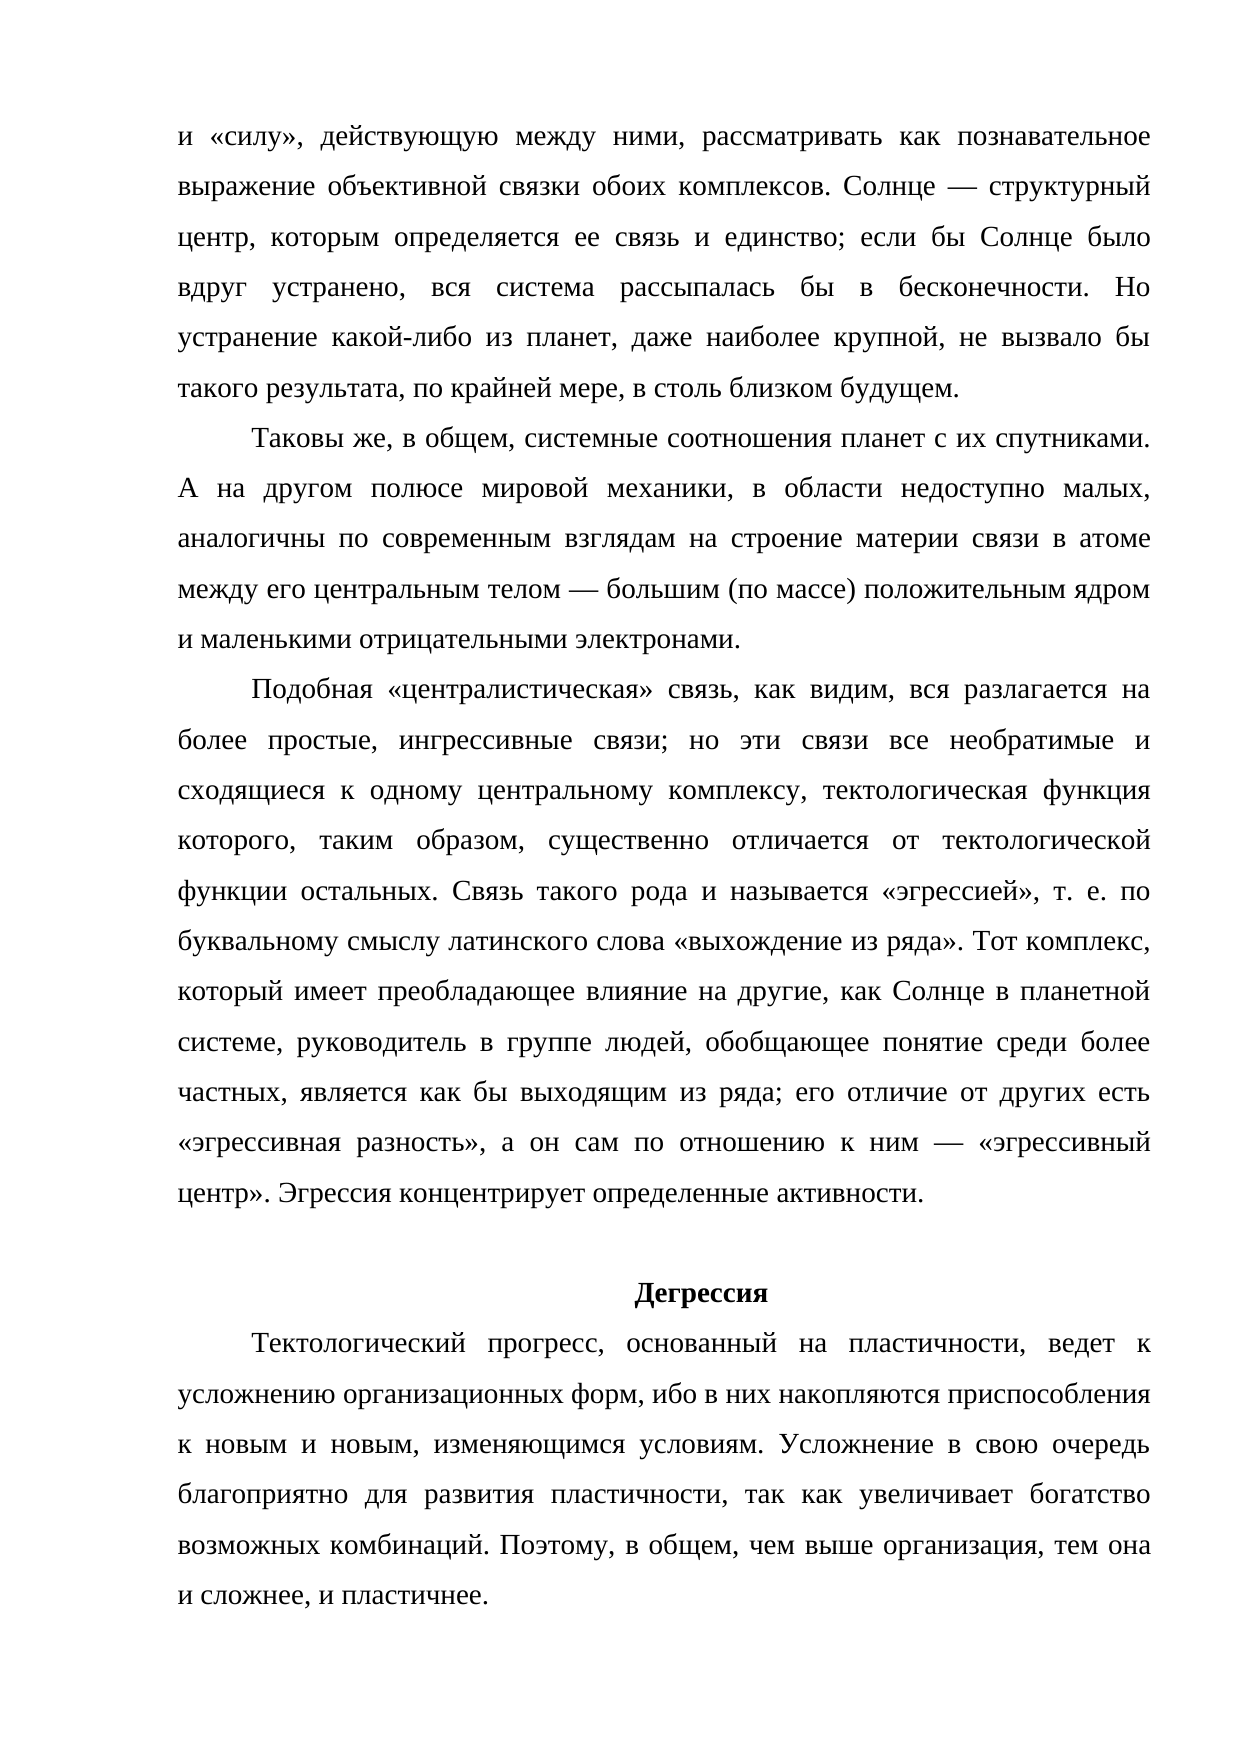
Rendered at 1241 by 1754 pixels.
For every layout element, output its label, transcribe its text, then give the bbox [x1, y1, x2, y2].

text Подобная «централистическая» связь, как видим, вся разлагается на более простые, ингрессивные связи; но эти связи все необратимые и сходящиеся к одному центральному комплексу, тектологическая функция которого, таким образом, существенно отличается от тектологической функции остальных. Связь такого рода и называется «эгрессией», т. е. по буквальному смыслу латинского слова «выхождение из ряда». Тот комплекс, который имеет преобладающее влияние на другие, как Солнце в планетной системе, руководитель в группе людей, обобщающее понятие среди более частных, является как бы выходящим из ряда; его отличие от других есть «эгрессивная разность», а он сам по отношению к ним — «эгрессивный центр». Эгрессия концентрирует определенные активности. [177, 672, 1152, 1208]
text Таковы же, в общем, системные соотношения планет с их спутниками. А на другом полюсе мировой механики, в области недоступно малых, аналогичны по современным взглядам на строение материи связи в атоме между его центральным телом — большим (по массе) положительным ядром и маленькими отрицательными электронами. [177, 420, 1152, 655]
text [177, 118, 1152, 403]
text Тектологический прогресс, основанный на пластичности, ведет к усложнению организационных форм, ибо в них накопляются приспособления к новым и новым, изменяющимся условиям. Усложнение в свою очередь благоприятно для развития пластичности, так как увеличивает богатство возможных комбинаций. Поэтому, в общем, чем выше организация, тем она и сложнее, и пластичнее. [177, 1326, 1152, 1611]
text Дегрессия [177, 1275, 1152, 1309]
